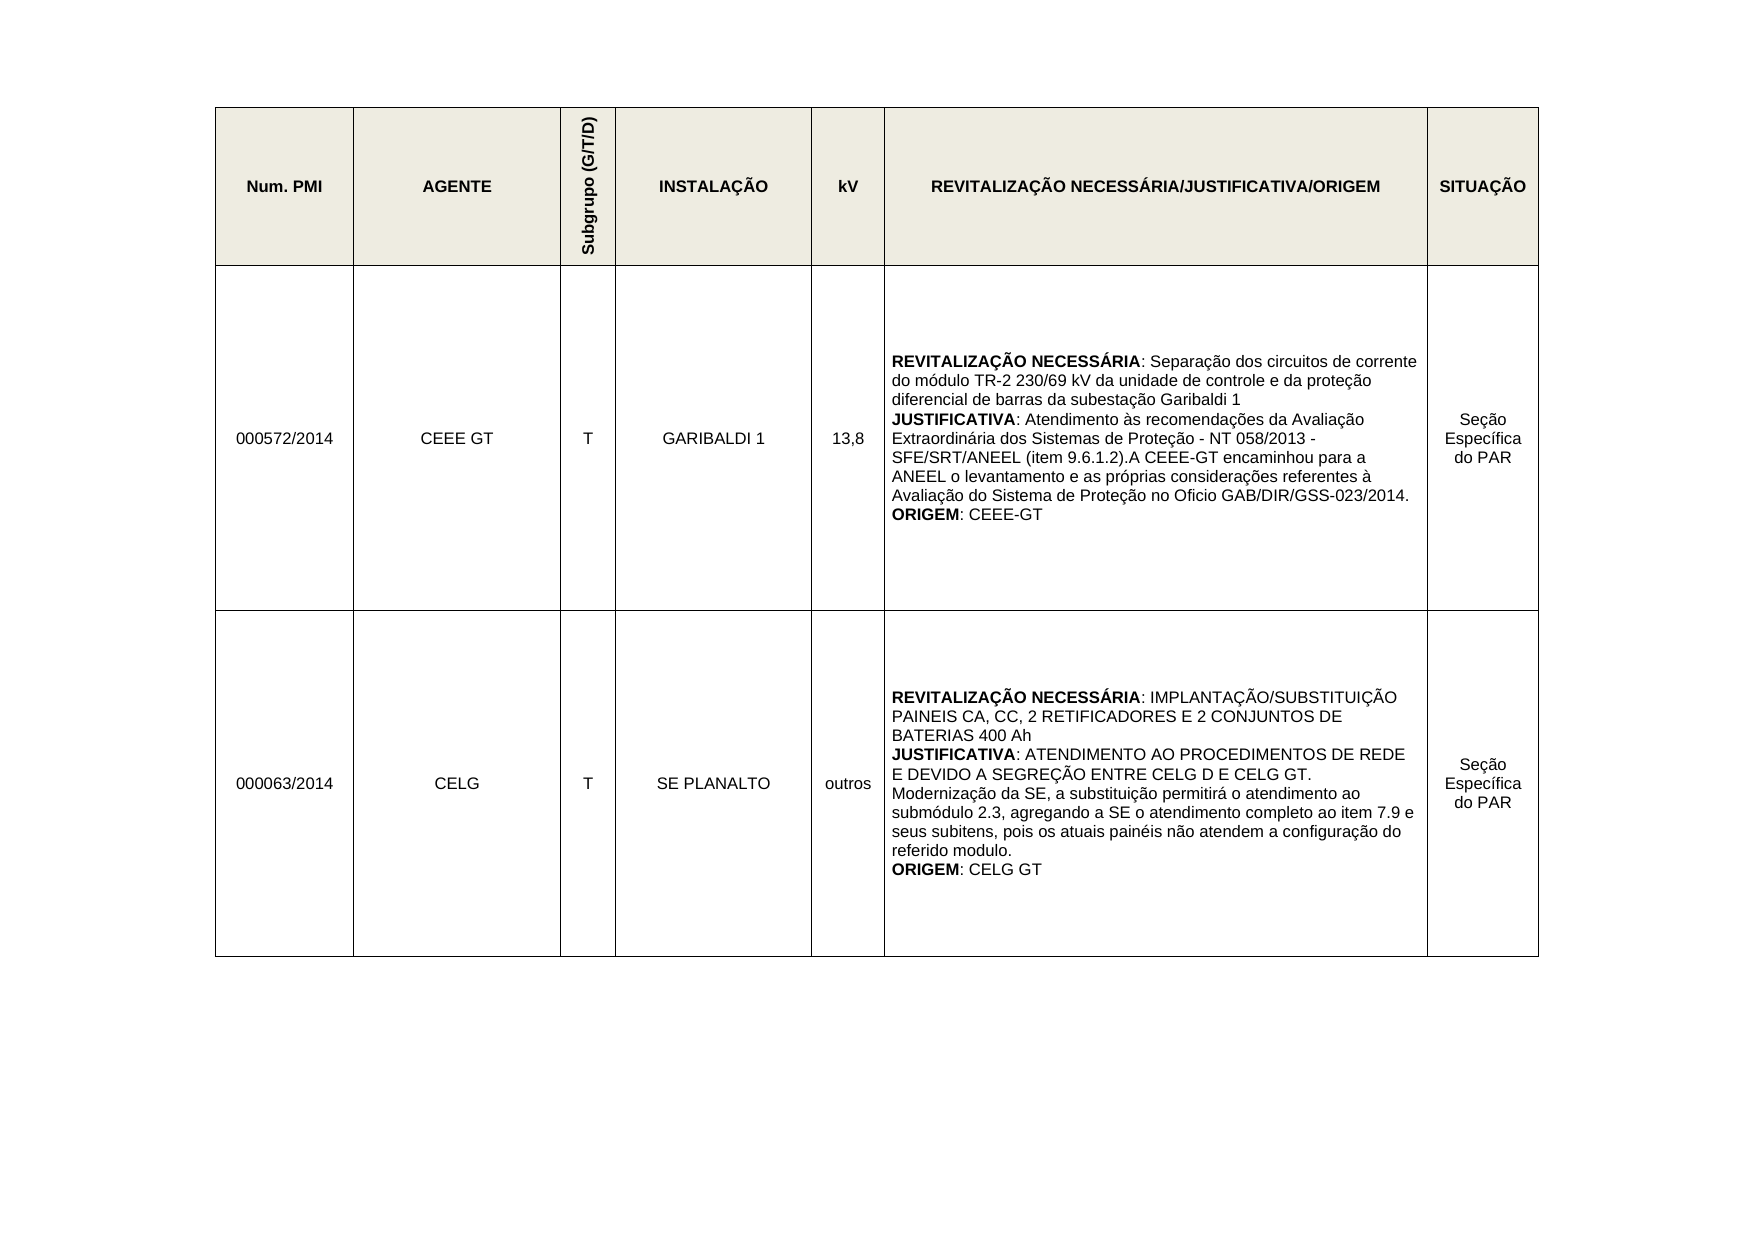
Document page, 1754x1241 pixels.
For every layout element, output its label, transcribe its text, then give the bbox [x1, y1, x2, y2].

table_cell outros [812, 611, 884, 956]
table_cell 13,8 [812, 266, 884, 610]
table_header REVITALIZAÇÃO NECESSÁRIA/JUSTIFICATIVA/ORIGEM [885, 108, 1427, 265]
table_header AGENTE [354, 108, 560, 265]
table_cell T [561, 266, 615, 610]
table_header kV [812, 108, 884, 265]
table_cell Seção Específica do PAR [1428, 266, 1538, 610]
table_header SITUAÇÃO [1428, 108, 1538, 265]
table_cell CELG [354, 611, 560, 956]
table_cell GARIBALDI 1 [616, 266, 811, 610]
table_cell T [561, 611, 615, 956]
table_header Num. PMI [216, 108, 353, 265]
table_cell REVITALIZAÇÃO NECESSÁRIA: Separação dos circuitos de corrente do módulo TR-2 230/69 kV da unidade de controle e da proteção diferencial de barras da subestação Garibaldi 1 JUSTIFICATIVA: Atendimento às recomendações da Avaliação Extraordinária dos Sistemas de Proteção - NT 058/2013 - SFE/SRT/ANEEL (item 9.6.1.2).A CEEE-GT encaminhou para a ANEEL o levantamento e as próprias considerações referentes à Avaliação do Sistema de Proteção no Oficio GAB/DIR/GSS-023/2014. ORIGEM: CEEE-GT [885, 266, 1427, 610]
table_cell Seção Específica do PAR [1428, 611, 1538, 956]
table_cell SE PLANALTO [616, 611, 811, 956]
table_cell 000572/2014 [216, 266, 353, 610]
table_header INSTALAÇÃO [616, 108, 811, 265]
table_header Subgrupo (G/T/D) [561, 108, 615, 265]
table_cell 000063/2014 [216, 611, 353, 956]
table_cell REVITALIZAÇÃO NECESSÁRIA: IMPLANTAÇÃO/SUBSTITUIÇÃO PAINEIS CA, CC, 2 RETIFICADORES E 2 CONJUNTOS DE BATERIAS 400 Ah JUSTIFICATIVA: ATENDIMENTO AO PROCEDIMENTOS DE REDE E DEVIDO A SEGREÇÃO ENTRE CELG D E CELG GT. Modernização da SE, a substituição permitirá o atendimento ao submódulo 2.3, agregando a SE o atendimento completo ao item 7.9 e seus subitens, pois os atuais painéis não atendem a configuração do referido modulo. ORIGEM: CELG GT [885, 611, 1427, 956]
table_cell CEEE GT [354, 266, 560, 610]
